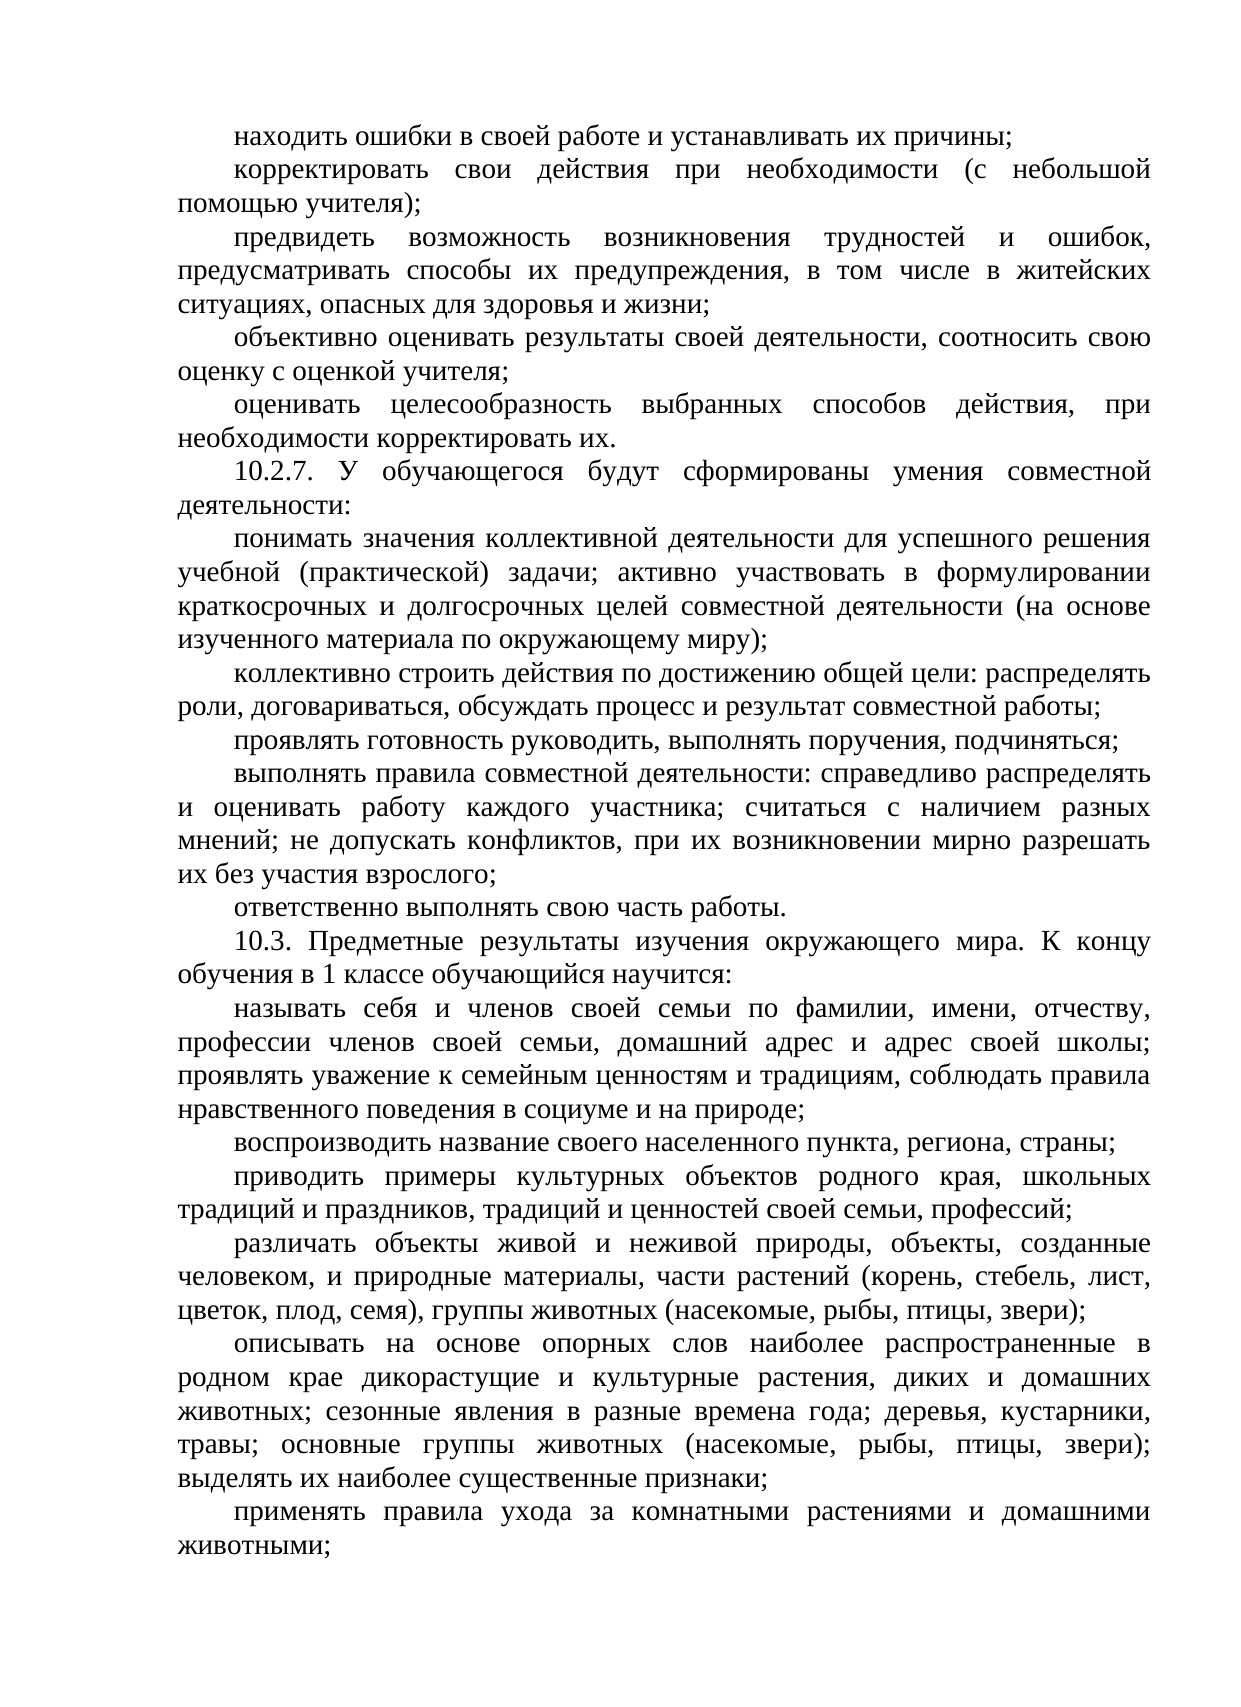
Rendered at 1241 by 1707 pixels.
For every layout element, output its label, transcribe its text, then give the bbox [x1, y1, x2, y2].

text 10.2.7. У обучающегося будут сформированы умения совместной деятельности: [177, 453, 1152, 521]
text различать объекты живой и неживой природы, объекты, созданные человеком, и природные материалы, части растений (корень, стебель, лист, цветок, плод, семя), группы животных (насекомые, рыбы, птицы, звери); [177, 1225, 1152, 1326]
text ответственно выполнять свою часть работы. [177, 889, 1152, 923]
text описывать на основе опорных слов наиболее распространенные в родном крае дикорастущие и культурные растения, диких и домашних животных; сезонные явления в разные времена года; деревья, кустарники, травы; основные группы животных (насекомые, рыбы, птицы, звери); выделять их наиболее существенные признаки; [177, 1326, 1152, 1493]
text 10.3. Предметные результаты изучения окружающего мира. К концу обучения в 1 классе обучающийся научится: [177, 923, 1152, 990]
text приводить примеры культурных объектов родного края, школьных традиций и праздников, традиций и ценностей своей семьи, профессий; [177, 1158, 1152, 1225]
text находить ошибки в своей работе и устанавливать их причины; [177, 118, 1152, 152]
text называть себя и членов своей семьи по фамилии, имени, отчеству, профессии членов своей семьи, домашний адрес и адрес своей школы; проявлять уважение к семейным ценностям и традициям, соблюдать правила нравственного поведения в социуме и на природе; [177, 990, 1152, 1124]
text корректировать свои действия при необходимости (с небольшой помощью учителя); [177, 152, 1152, 219]
text предвидеть возможность возникновения трудностей и ошибок, предусматривать способы их предупреждения, в том числе в житейских ситуациях, опасных для здоровья и жизни; [177, 219, 1152, 319]
text коллективно строить действия по достижению общей цели: распределять роли, договариваться, обсуждать процесс и результат совместной работы; [177, 655, 1152, 722]
text объективно оценивать результаты своей деятельности, соотносить свою оценку с оценкой учителя; [177, 319, 1152, 386]
text выполнять правила совместной деятельности: справедливо распределять и оценивать работу каждого участника; считаться с наличием разных мнений; не допускать конфликтов, при их возникновении мирно разрешать их без участия взрослого; [177, 755, 1152, 889]
text проявлять готовность руководить, выполнять поручения, подчиняться; [177, 722, 1152, 755]
text применять правила ухода за комнатными растениями и домашними животными; [177, 1493, 1152, 1560]
text воспроизводить название своего населенного пункта, региона, страны; [177, 1124, 1152, 1158]
text оценивать целесообразность выбранных способов действия, при необходимости корректировать их. [177, 386, 1152, 453]
text понимать значения коллективной деятельности для успешного решения учебной (практической) задачи; активно участвовать в формулировании краткосрочных и долгосрочных целей совместной деятельности (на основе изученного материала по окружающему миру); [177, 521, 1152, 655]
